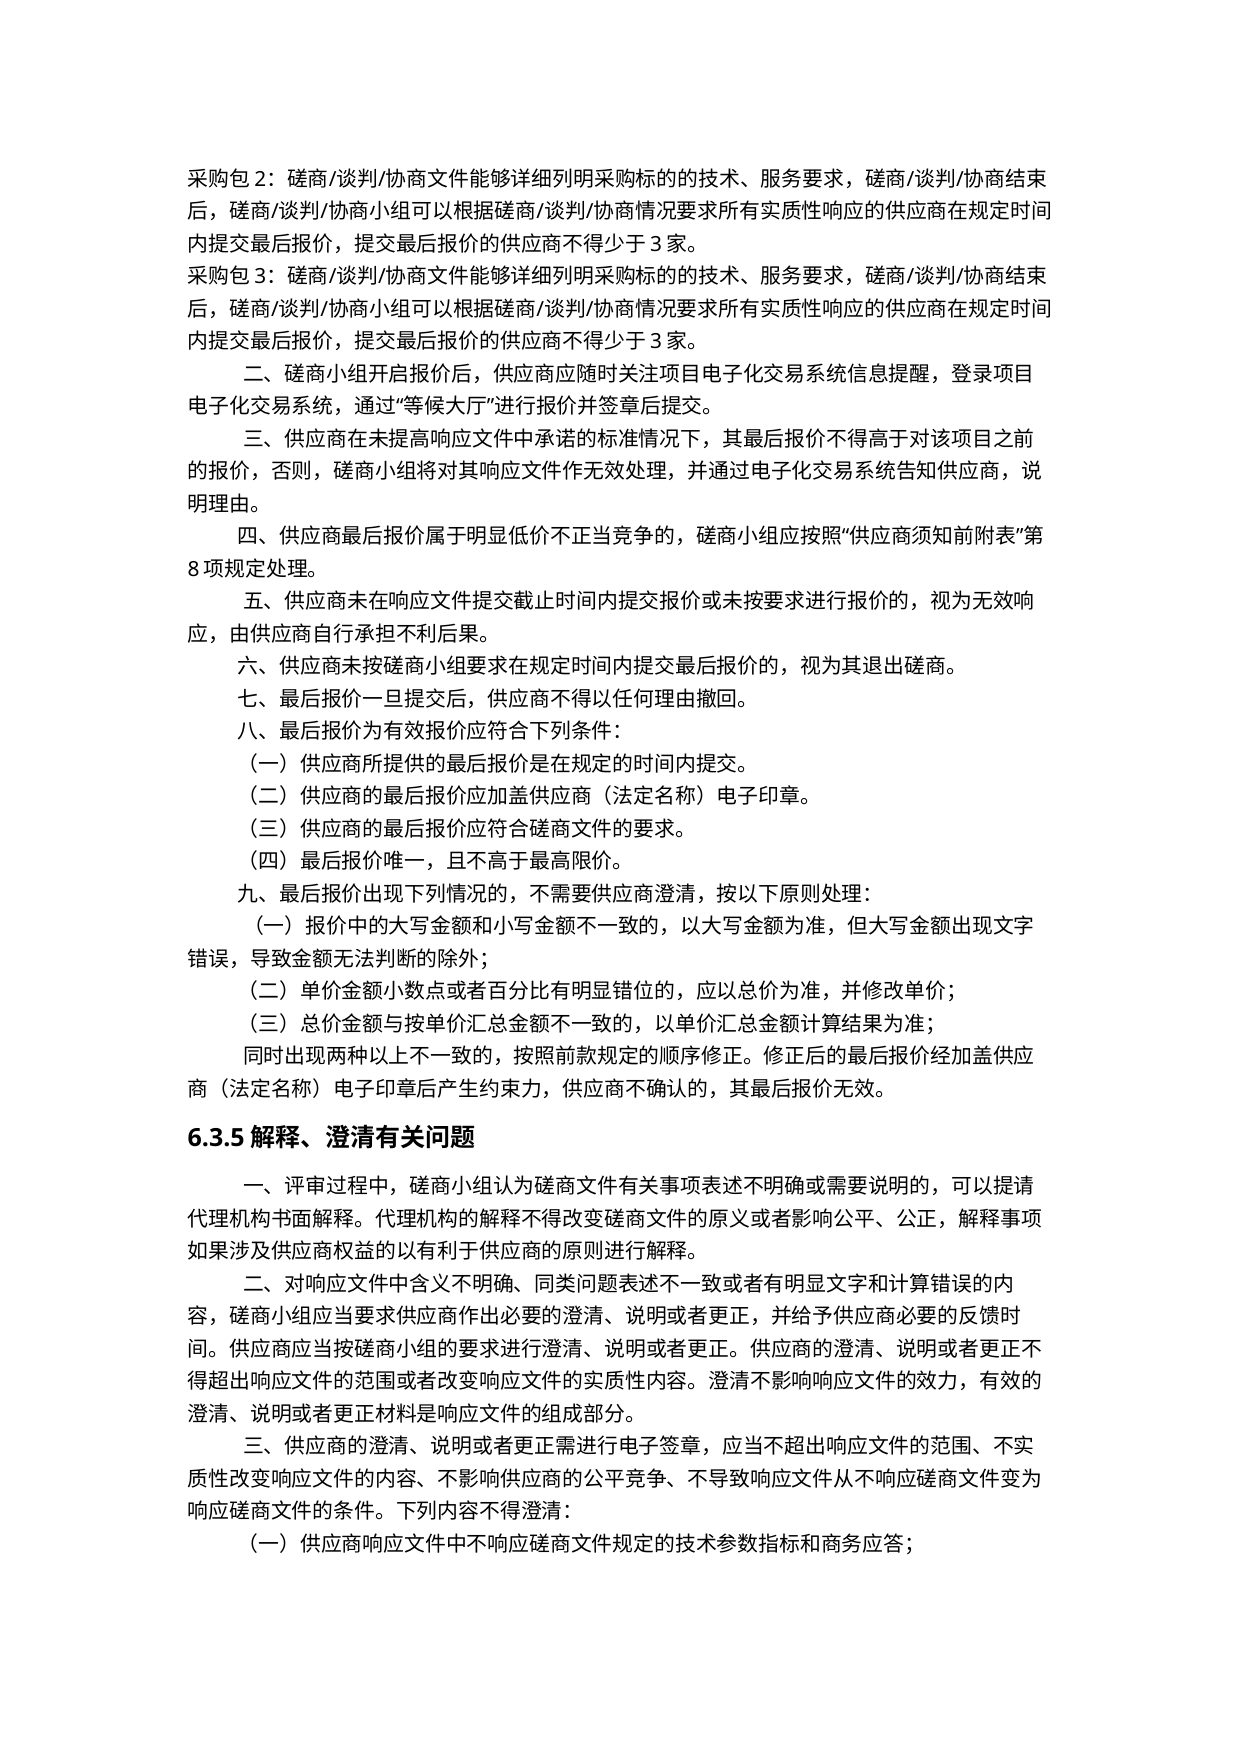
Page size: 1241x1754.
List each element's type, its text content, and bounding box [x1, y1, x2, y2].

text 二、对响应文件中含义不明确、同类问题表述不一致或者有明显文字和计算错误的内容，磋商小组应当要求供应商作出必要的澄清、说明或者更正，并给予供应商必要的反馈时间。供应商应当按磋商小组的要求进行澄清、说明或者更正。供应商的澄清、说明或者更正不得超出响应文件的范围或者改变响应文件的实质性内容。澄清不影响响应文件的效力，有效的澄清、说明或者更正材料是响应文件的组成部分。 [187, 1267, 1053, 1429]
text 四、供应商最后报价属于明显低价不正当竞争的，磋商小组应按照“供应商须知前附表”第8项规定处理。 [187, 519, 1053, 584]
text 二、磋商小组开启报价后，供应商应随时关注项目电子化交易系统信息提醒，登录项目电子化交易系统，通过“等候大厅”进行报价并签章后提交。 [187, 357, 1053, 422]
text 采购包3：磋商/谈判/协商文件能够详细列明采购标的的技术、服务要求，磋商/谈判/协商结束后，磋商/谈判/协商小组可以根据磋商/谈判/协商情况要求所有实质性响应的供应商在规定时间内提交最后报价，提交最后报价的供应商不得少于3家。 [187, 259, 1053, 357]
text 一、评审过程中，磋商小组认为磋商文件有关事项表述不明确或需要说明的，可以提请代理机构书面解释。代理机构的解释不得改变磋商文件的原义或者影响公平、公正，解释事项如果涉及供应商权益的以有利于供应商的原则进行解释。 [187, 1169, 1053, 1267]
text （三）总价金额与按单价汇总金额不一致的，以单价汇总金额计算结果为准； [187, 1007, 1053, 1039]
text （一）供应商响应文件中不响应磋商文件规定的技术参数指标和商务应答； [187, 1527, 1053, 1559]
text （二）供应商的最后报价应加盖供应商（法定名称）电子印章。 [187, 779, 1053, 812]
text 三、供应商在未提高响应文件中承诺的标准情况下，其最后报价不得高于对该项目之前的报价，否则，磋商小组将对其响应文件作无效处理，并通过电子化交易系统告知供应商，说明理由。 [187, 422, 1053, 519]
text 6.3.5解释、澄清有关问题 [187, 1104, 1053, 1169]
text （三）供应商的最后报价应符合磋商文件的要求。 [187, 812, 1053, 844]
text （一）报价中的大写金额和小写金额不一致的，以大写金额为准，但大写金额出现文字错误，导致金额无法判断的除外； [187, 909, 1053, 974]
text 三、供应商的澄清、说明或者更正需进行电子签章，应当不超出响应文件的范围、不实质性改变响应文件的内容、不影响供应商的公平竞争、不导致响应文件从不响应磋商文件变为响应磋商文件的条件。下列内容不得澄清： [187, 1429, 1053, 1527]
text 五、供应商未在响应文件提交截止时间内提交报价或未按要求进行报价的，视为无效响应，由供应商自行承担不利后果。 [187, 584, 1053, 649]
text 七、最后报价一旦提交后，供应商不得以任何理由撤回。 [187, 682, 1053, 714]
text （二）单价金额小数点或者百分比有明显错位的，应以总价为准，并修改单价； [187, 974, 1053, 1007]
text 八、最后报价为有效报价应符合下列条件： [187, 714, 1053, 747]
text 九、最后报价出现下列情况的，不需要供应商澄清，按以下原则处理： [187, 877, 1053, 909]
text （四）最后报价唯一，且不高于最高限价。 [187, 844, 1053, 877]
text 采购包2：磋商/谈判/协商文件能够详细列明采购标的的技术、服务要求，磋商/谈判/协商结束后，磋商/谈判/协商小组可以根据磋商/谈判/协商情况要求所有实质性响应的供应商在规定时间内提交最后报价，提交最后报价的供应商不得少于3家。 [187, 162, 1053, 259]
text 六、供应商未按磋商小组要求在规定时间内提交最后报价的，视为其退出磋商。 [187, 649, 1053, 682]
text （一）供应商所提供的最后报价是在规定的时间内提交。 [187, 747, 1053, 779]
text 同时出现两种以上不一致的，按照前款规定的顺序修正。修正后的最后报价经加盖供应商（法定名称）电子印章后产生约束力，供应商不确认的，其最后报价无效。 [187, 1039, 1053, 1104]
